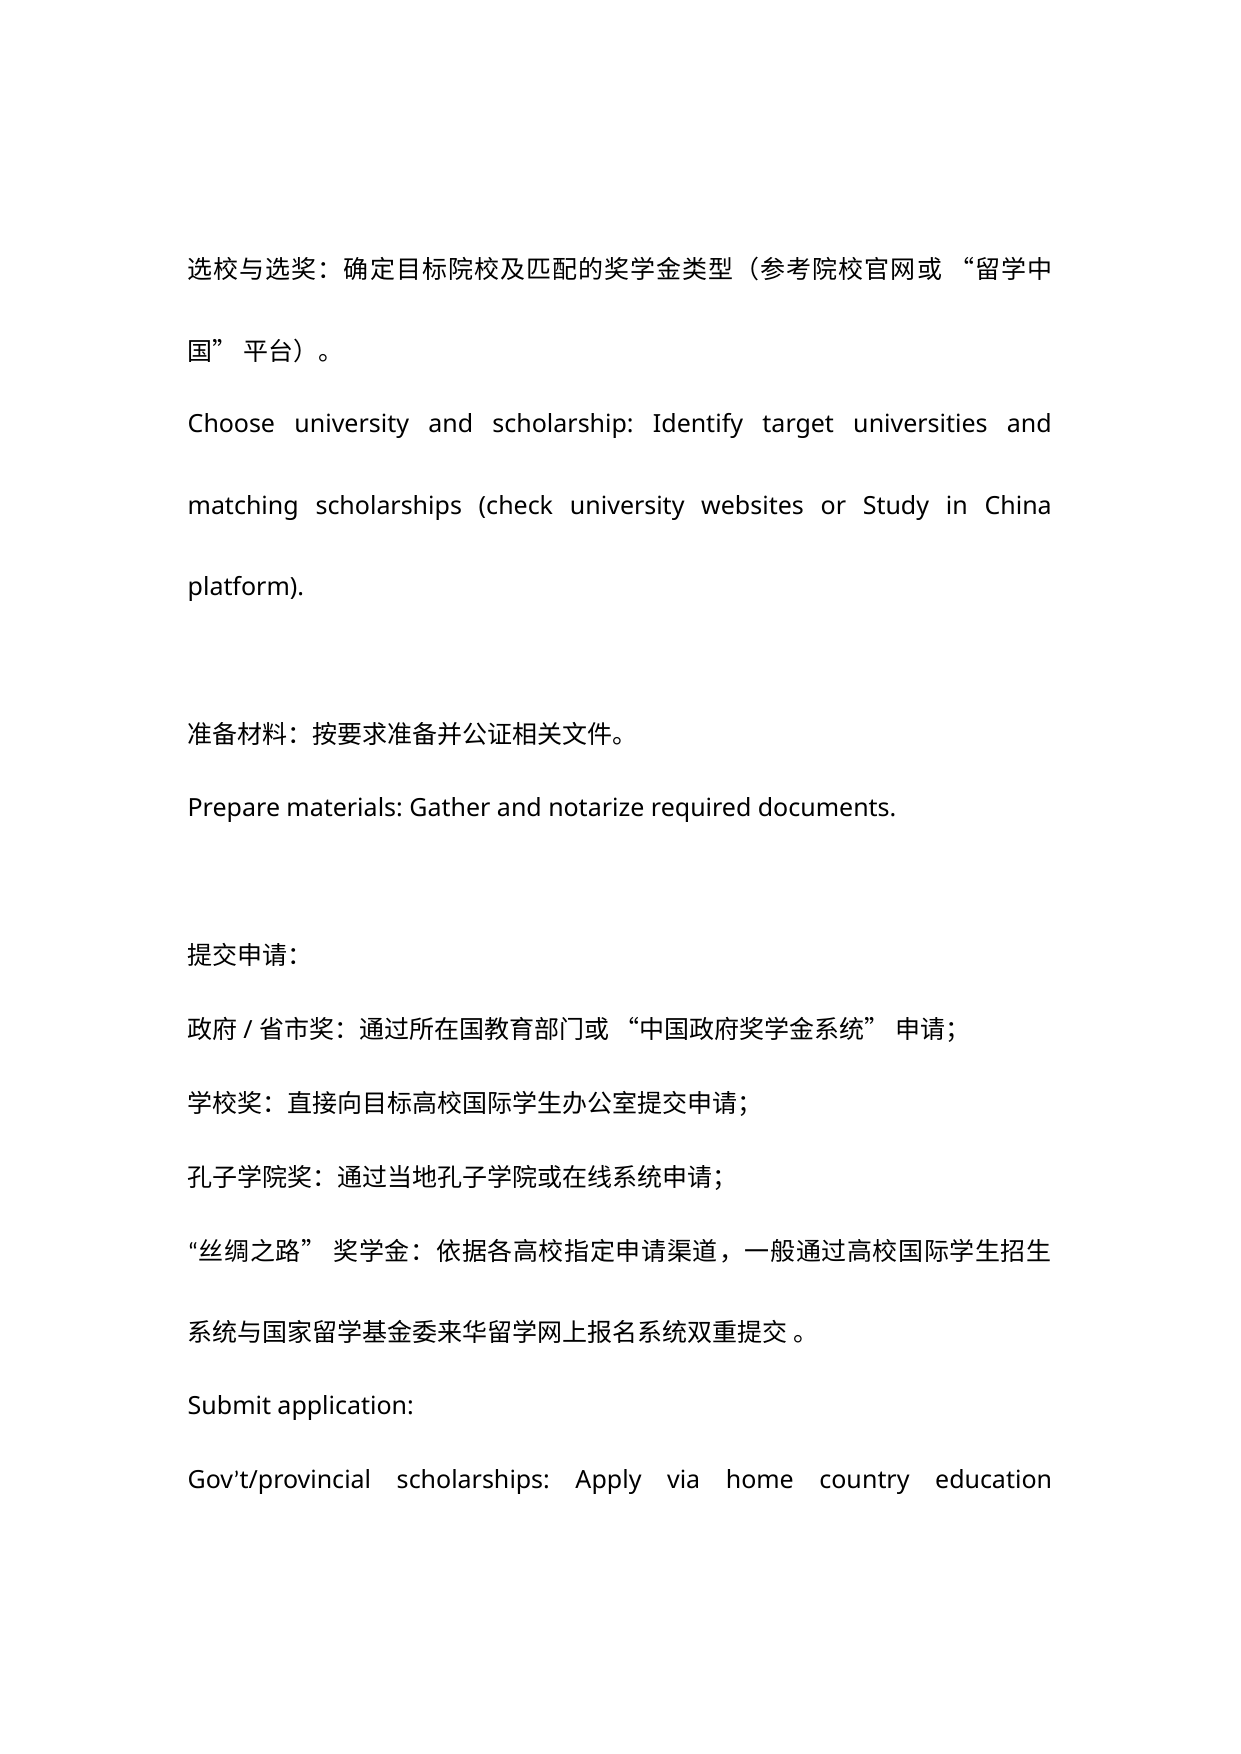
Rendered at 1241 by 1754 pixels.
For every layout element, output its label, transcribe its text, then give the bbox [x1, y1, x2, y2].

text 准备材料：按要求准备并公证相关文件。 [187, 700, 1053, 765]
text 孔子学院奖：通过当地孔子学院或在线系统申请； [187, 1143, 1053, 1208]
text Prepare materials: Gather and notarize required documents. [187, 774, 1053, 839]
text Choose university and scholarship: Identify target universities and matching scholarships (check university websites or Study in China platform). [187, 391, 1053, 618]
text Submit application: [187, 1373, 1053, 1438]
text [187, 1446, 1053, 1511]
text “丝绸之路” 奖学金：依据各高校指定申请渠道，一般通过高校国际学生招生系统与国家留学基金委来华留学网上报名系统双重提交 。 [187, 1217, 1053, 1363]
text 政府 / 省市奖：通过所在国教育部门或 “中国政府奖学金系统” 申请； [187, 995, 1053, 1060]
text 提交申请： [187, 921, 1053, 986]
text 学校奖：直接向目标高校国际学生办公室提交申请； [187, 1069, 1053, 1134]
text 选校与选奖：确定目标院校及匹配的奖学金类型（参考院校官网或 “留学中国” 平台）。 [187, 235, 1053, 382]
